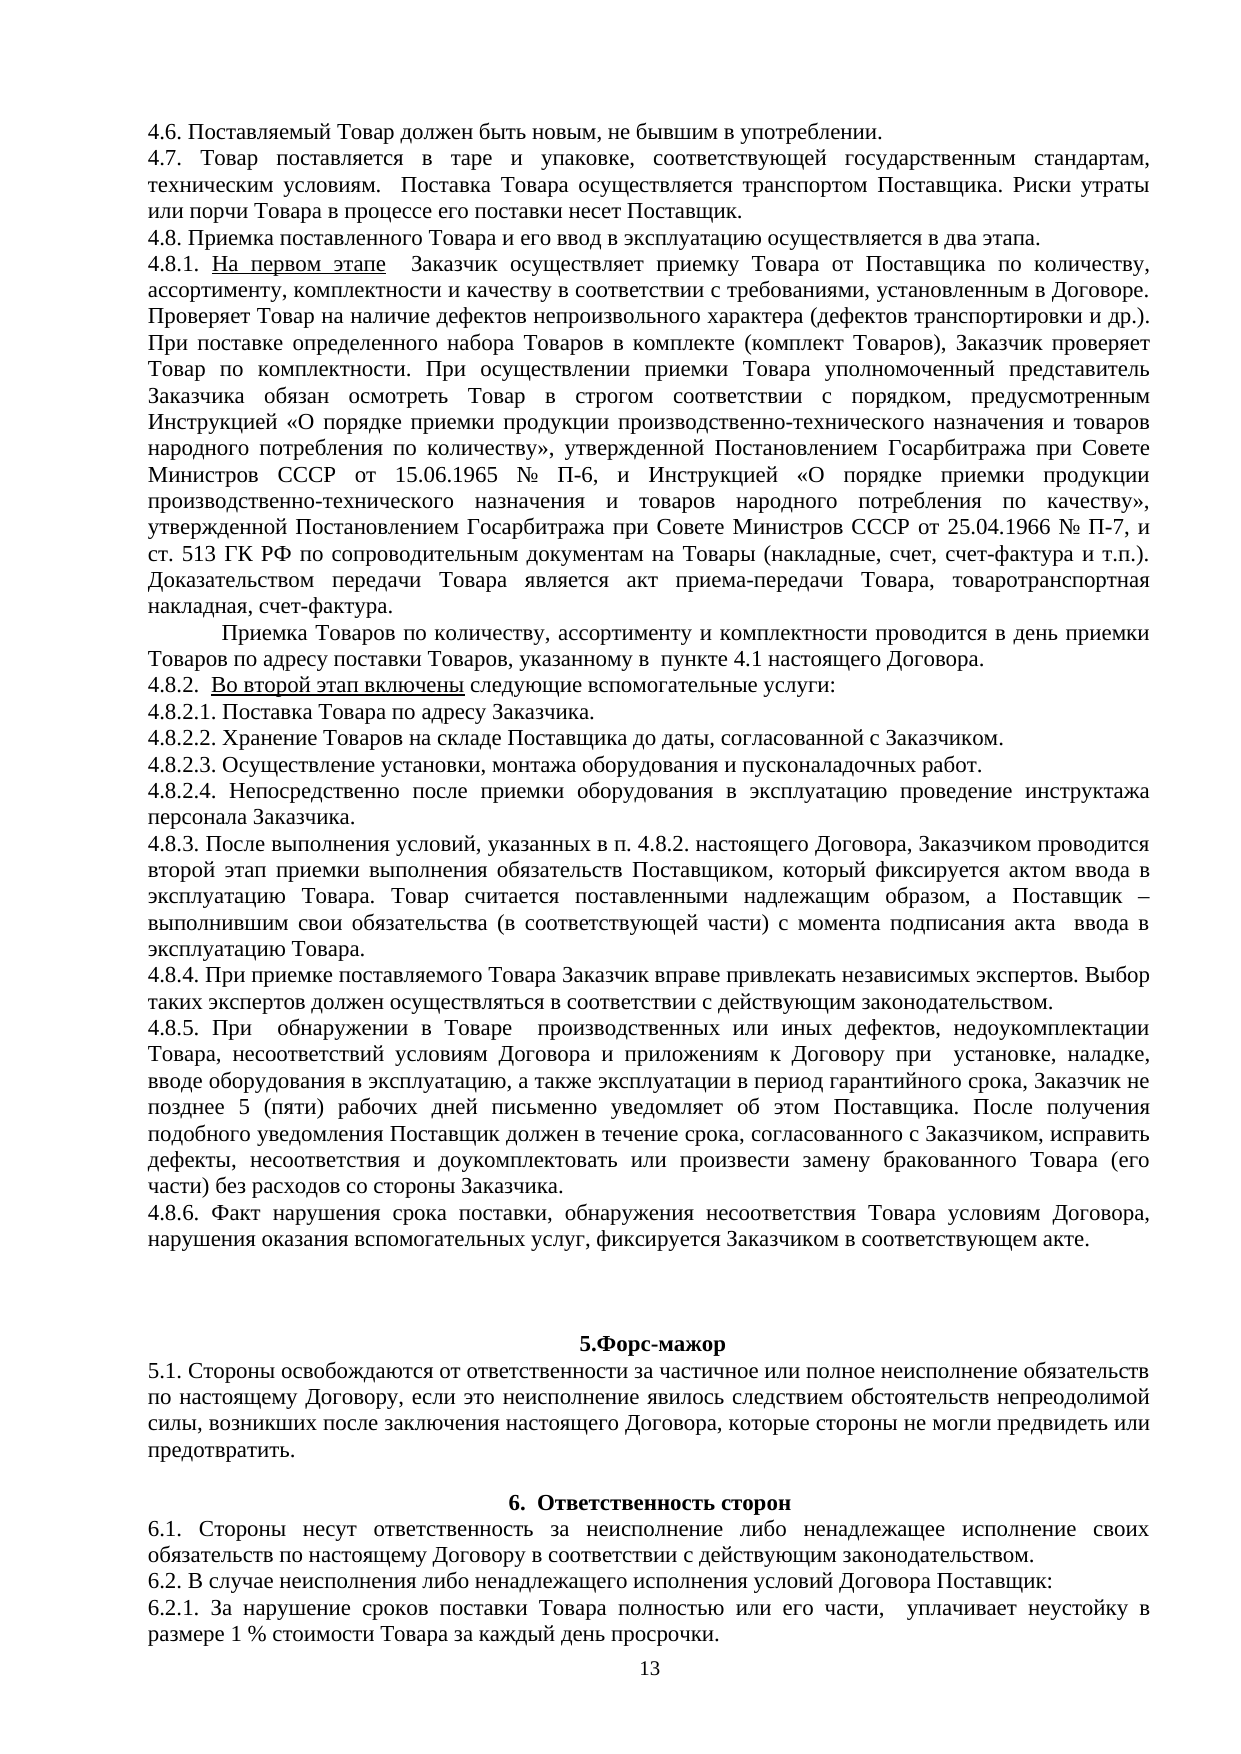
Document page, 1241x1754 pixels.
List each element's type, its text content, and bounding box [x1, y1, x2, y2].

text 6.2.1. За нарушение сроков поставки Товара полностью или его части, уплачивает неустойку в размере 1 % стоимости Товара за каждый день просрочки. [148, 1594, 1152, 1647]
text 4.7. Товар поставляется в таре и упаковке, соответствующей государственным стандартам, техническим условиям. Поставка Товара осуществляется транспортом Поставщика. Риски утраты или порчи Товара в процессе его поставки несет Поставщик. [148, 144, 1152, 223]
text 4.8.2.1. Поставка Товара по адресу Заказчика. [148, 698, 1152, 724]
text 4.8.4. При приемке поставляемого Товара Заказчик вправе привлекать независимых экспертов. Выбор таких экспертов должен осуществляться в соответствии с действующим законодательством. [148, 961, 1152, 1014]
text 4.8.1. На первом этапе Заказчик осуществляет приемку Товара от Поставщика по количеству, ассортименту, комплектности и качеству в соответствии с требованиями, установленным в Договоре. Проверяет Товар на наличие дефектов непроизвольного характера (дефектов транспортировки и др.). При поставке определенного набора Товаров в комплекте (комплект Товаров), Заказчик проверяет Товар по комплектности. При осуществлении приемки Товара уполномоченный представитель Заказчика обязан осмотреть Товар в строгом соответствии с порядком, предусмотренным Инструкцией «О порядке приемки продукции производственно-технического назначения и товаров народного потребления по количеству», утвержденной Постановлением Госарбитража при Совете Министров СССР от 15.06.1965 № П-6, и Инструкцией «О порядке приемки продукции производственно-технического назначения и товаров народного потребления по качеству», утвержденной Постановлением Госарбитража при Совете Министров СССР от 25.04.1966 № П-7, и ст. 513 ГК РФ по сопроводительным документам на Товары (накладные, счет, счет-фактура и т.п.). Доказательством передачи Товара является акт приема-передачи Товара, товаротранспортная накладная, счет-фактура. [148, 250, 1152, 619]
text 4.8.6. Факт нарушения срока поставки, обнаружения несоответствия Товара условиям Договора, нарушения оказания вспомогательных услуг, фиксируется Заказчиком в соответствующем акте. [148, 1199, 1152, 1251]
text 5.Форс-мажор [154, 1330, 1152, 1357]
text Приемка Товаров по количеству, ассортименту и комплектности проводится в день приемки Товаров по адресу поставки Товаров, указанному в пункте 4.1 настоящего Договора. [148, 619, 1152, 672]
text 6. Ответственность сторон [148, 1488, 1152, 1515]
text 4.8. Приемка поставленного Товара и его ввод в эксплуатацию осуществляется в два этапа. [148, 223, 1152, 250]
text 6.2. В случае неисполнения либо ненадлежащего исполнения условий Договора Поставщик: [148, 1568, 1152, 1594]
text 4.6. Поставляемый Товар должен быть новым, не бывшим в употреблении. [148, 118, 1152, 144]
text 4.8.5. При обнаружении в Товаре производственных или иных дефектов, недоукомплектации Товара, несоответствий условиям Договора и приложениям к Договору при установке, наладке, вводе оборудования в эксплуатацию, а также эксплуатации в период гарантийного срока, Заказчик не позднее 5 (пяти) рабочих дней письменно уведомляет об этом Поставщика. После получения подобного уведомления Поставщик должен в течение срока, согласованного с Заказчиком, исправить дефекты, несоответствия и доукомплектовать или произвести замену бракованного Товара (его части) без расходов со стороны Заказчика. [148, 1014, 1152, 1199]
text 4.8.2.2. Хранение Товаров на складе Поставщика до даты, согласованной с Заказчиком. [148, 724, 1152, 751]
text 4.8.3. После выполнения условий, указанных в п. 4.8.2. настоящего Договора, Заказчиком проводится второй этап приемки выполнения обязательств Поставщиком, который фиксируется актом ввода в эксплуатацию Товара. Товар считается поставленными надлежащим образом, а Поставщик – выполнившим свои обязательства (в соответствующей части) с момента подписания акта ввода в эксплуатацию Товара. [148, 830, 1152, 961]
text 4.8.2.4. Непосредственно после приемки оборудования в эксплуатацию проведение инструктажа персонала Заказчика. [148, 777, 1152, 830]
text 4.8.2.3. Осуществление установки, монтажа оборудования и пусконаладочных работ. [148, 751, 1152, 777]
text 4.8.2. Во второй этап включены следующие вспомогательные услуги: [148, 672, 1152, 698]
text 5.1. Стороны освобождаются от ответственности за частичное или полное неисполнение обязательств по настоящему Договору, если это неисполнение явилось следствием обстоятельств непреодолимой силы, возникших после заключения настоящего Договора, которые стороны не могли предвидеть или предотвратить. [148, 1357, 1152, 1462]
text 6.1. Стороны несут ответственность за неисполнение либо ненадлежащее исполнение своих обязательств по настоящему Договору в соответствии с действующим законодательством. [148, 1515, 1152, 1568]
